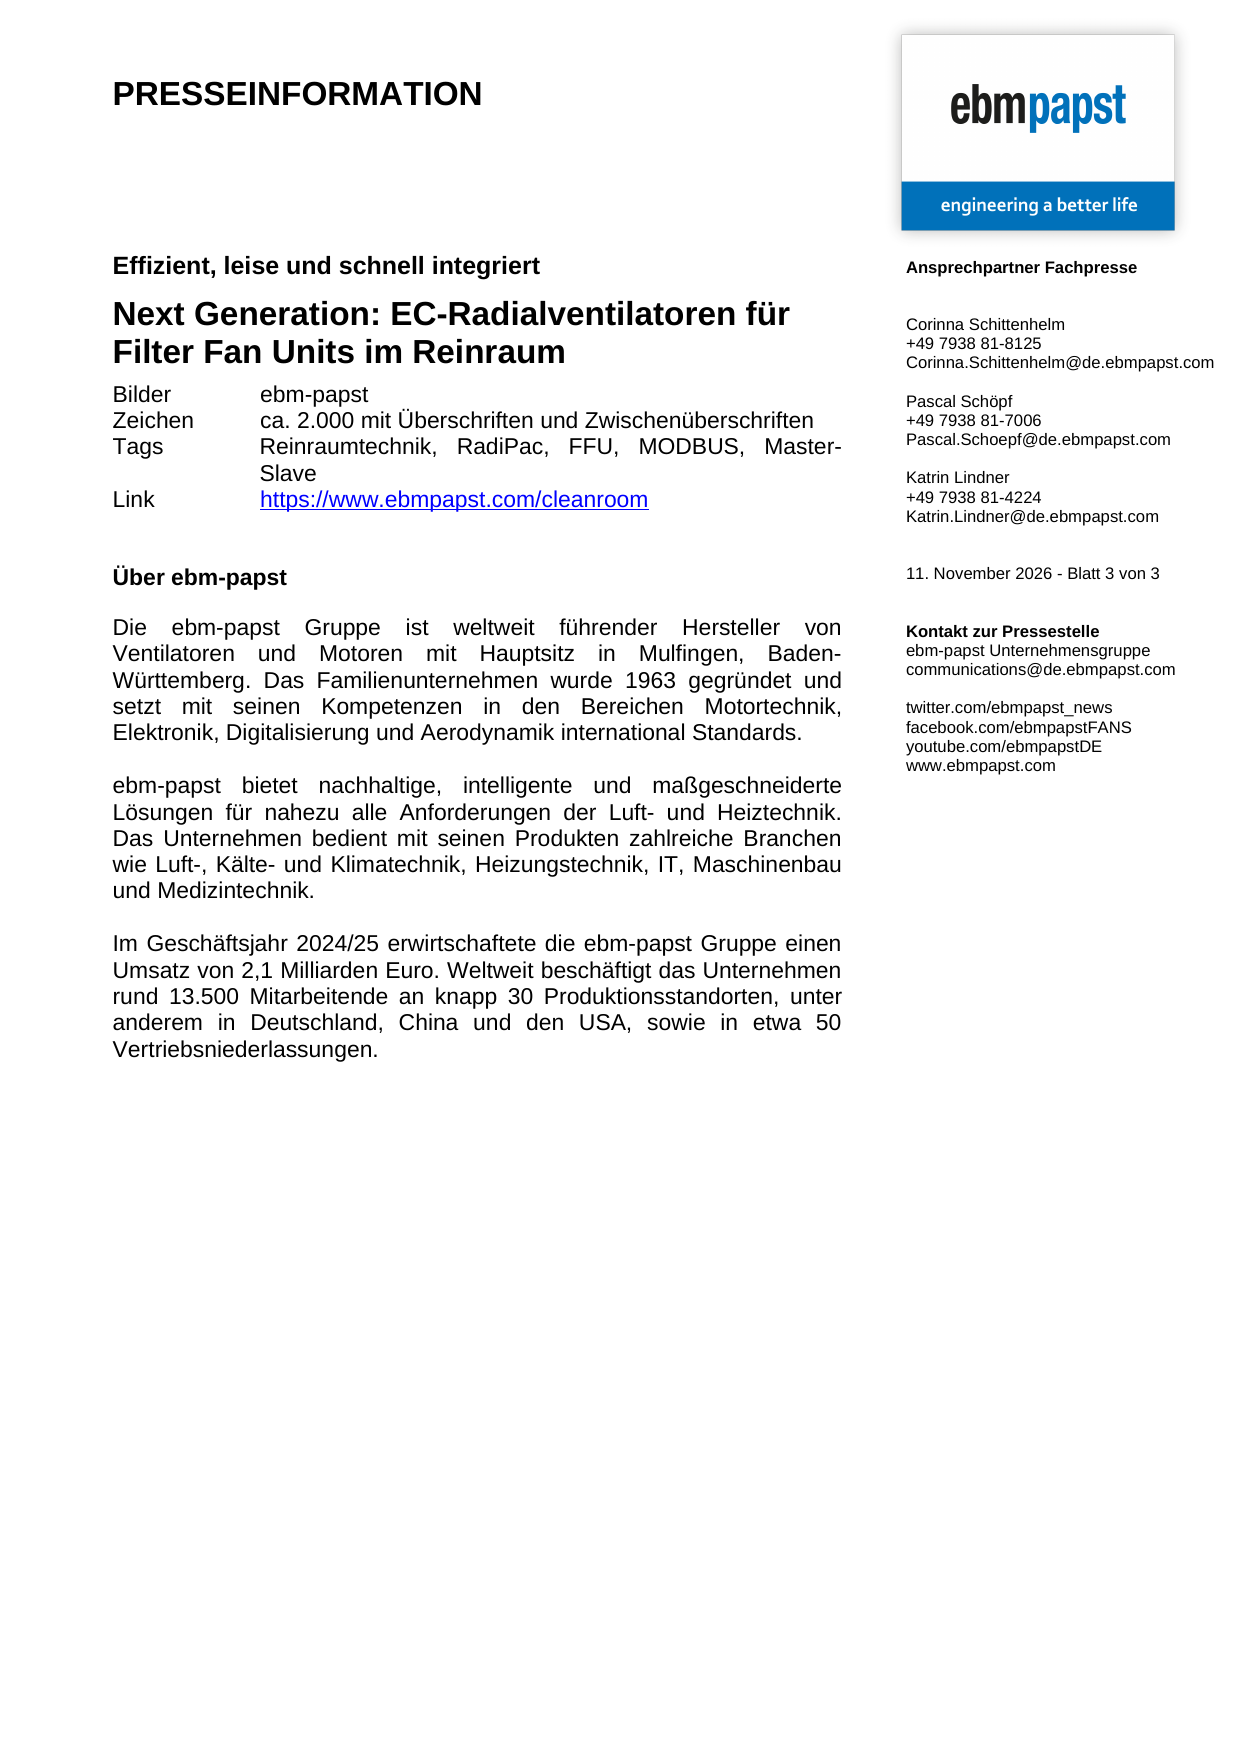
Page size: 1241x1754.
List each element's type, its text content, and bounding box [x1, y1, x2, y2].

subtitle Tags Reinraumtechnik, RadiPac, FFU, MODBUS, Master-Slave [112, 433, 842, 486]
subtitle Link https://www.ebmpapst.com/cleanroom [112, 486, 842, 512]
subtitle Zeichen ca. 2.000 mit Überschriften und Zwischenüberschriften [112, 407, 842, 433]
text Im Geschäftsjahr 2024/25 erwirtschaftete die ebm-papst Gruppe einen Umsatz von 2,1 Milliarden Euro. Weltweit beschäftigt das Unternehmen rund 13.500 Mitarbeitende an knapp 30 Produktionsstandorten, unter anderem in Deutschland, China und den USA, sowie in etwa 50 Vertriebsniederlassungen. [112, 930, 842, 1062]
text Die ebm-papst Gruppe ist weltweit führender Hersteller von Ventilatoren und Motoren mit Hauptsitz in Mulfingen, Baden-Württemberg. Das Familienunternehmen wurde 1963 gegründet und setzt mit seinen Kompetenzen in den Bereichen Motortechnik, Elektronik, Digitalisierung und Aerodynamik international Standards. [112, 614, 842, 746]
picture [882, 15, 1194, 250]
text ebm-papst bietet nachhaltige, intelligente und maßgeschneiderte Lösungen für nahezu alle Anforderungen der Luft- und Heiztechnik. Das Unternehmen bedient mit seinen Produkten zahlreiche Branchen wie Luft-, Kälte- und Klimatechnik, Heizungstechnik, IT, Maschinenbau und Medizintechnik. [112, 772, 842, 904]
text Über ebm-papst [112, 564, 842, 590]
subtitle Bilder ebm-papst [112, 381, 842, 407]
